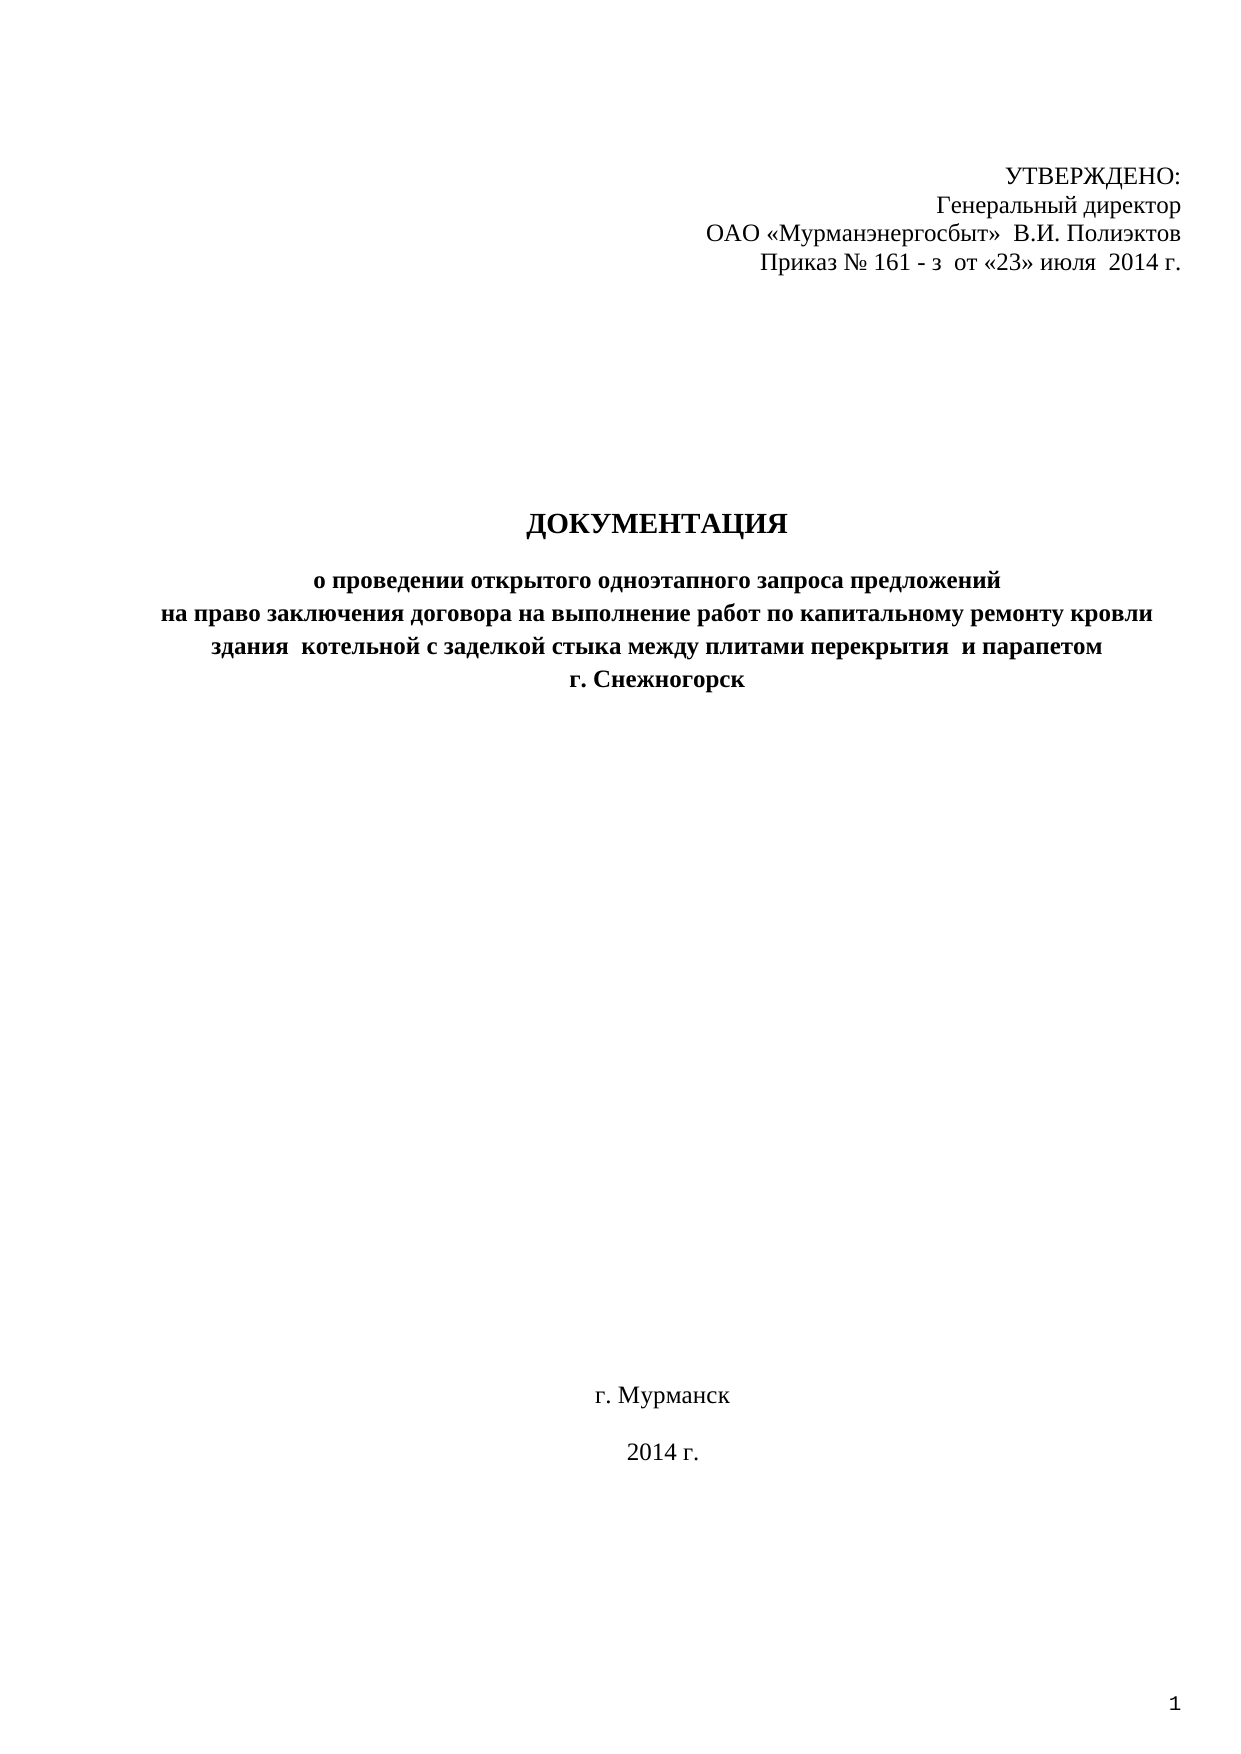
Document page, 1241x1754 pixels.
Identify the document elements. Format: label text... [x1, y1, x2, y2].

text УТВЕРЖДЕНО: [44, 161, 1181, 190]
text ДОКУМЕНТАЦИЯ [133, 506, 1181, 539]
text о проведении открытого одноэтапного запроса предложений [133, 565, 1181, 594]
text Генеральный директор [133, 190, 1181, 218]
text ОАО «Мурманэнергосбыт» В.И. Полиэктов [133, 218, 1181, 247]
text г. Мурманск [474, 1380, 852, 1409]
text 2014 г. [474, 1437, 852, 1466]
text на право заключения договора на выполнение работ по капитальному ремонту кровли здания котельной c заделкой стыка между плитами перекрытия и парапетом [133, 598, 1181, 660]
text г. Снежногорск [133, 664, 1181, 693]
text Приказ № 161 - з от «23» июля 2014 г. [133, 247, 1181, 276]
